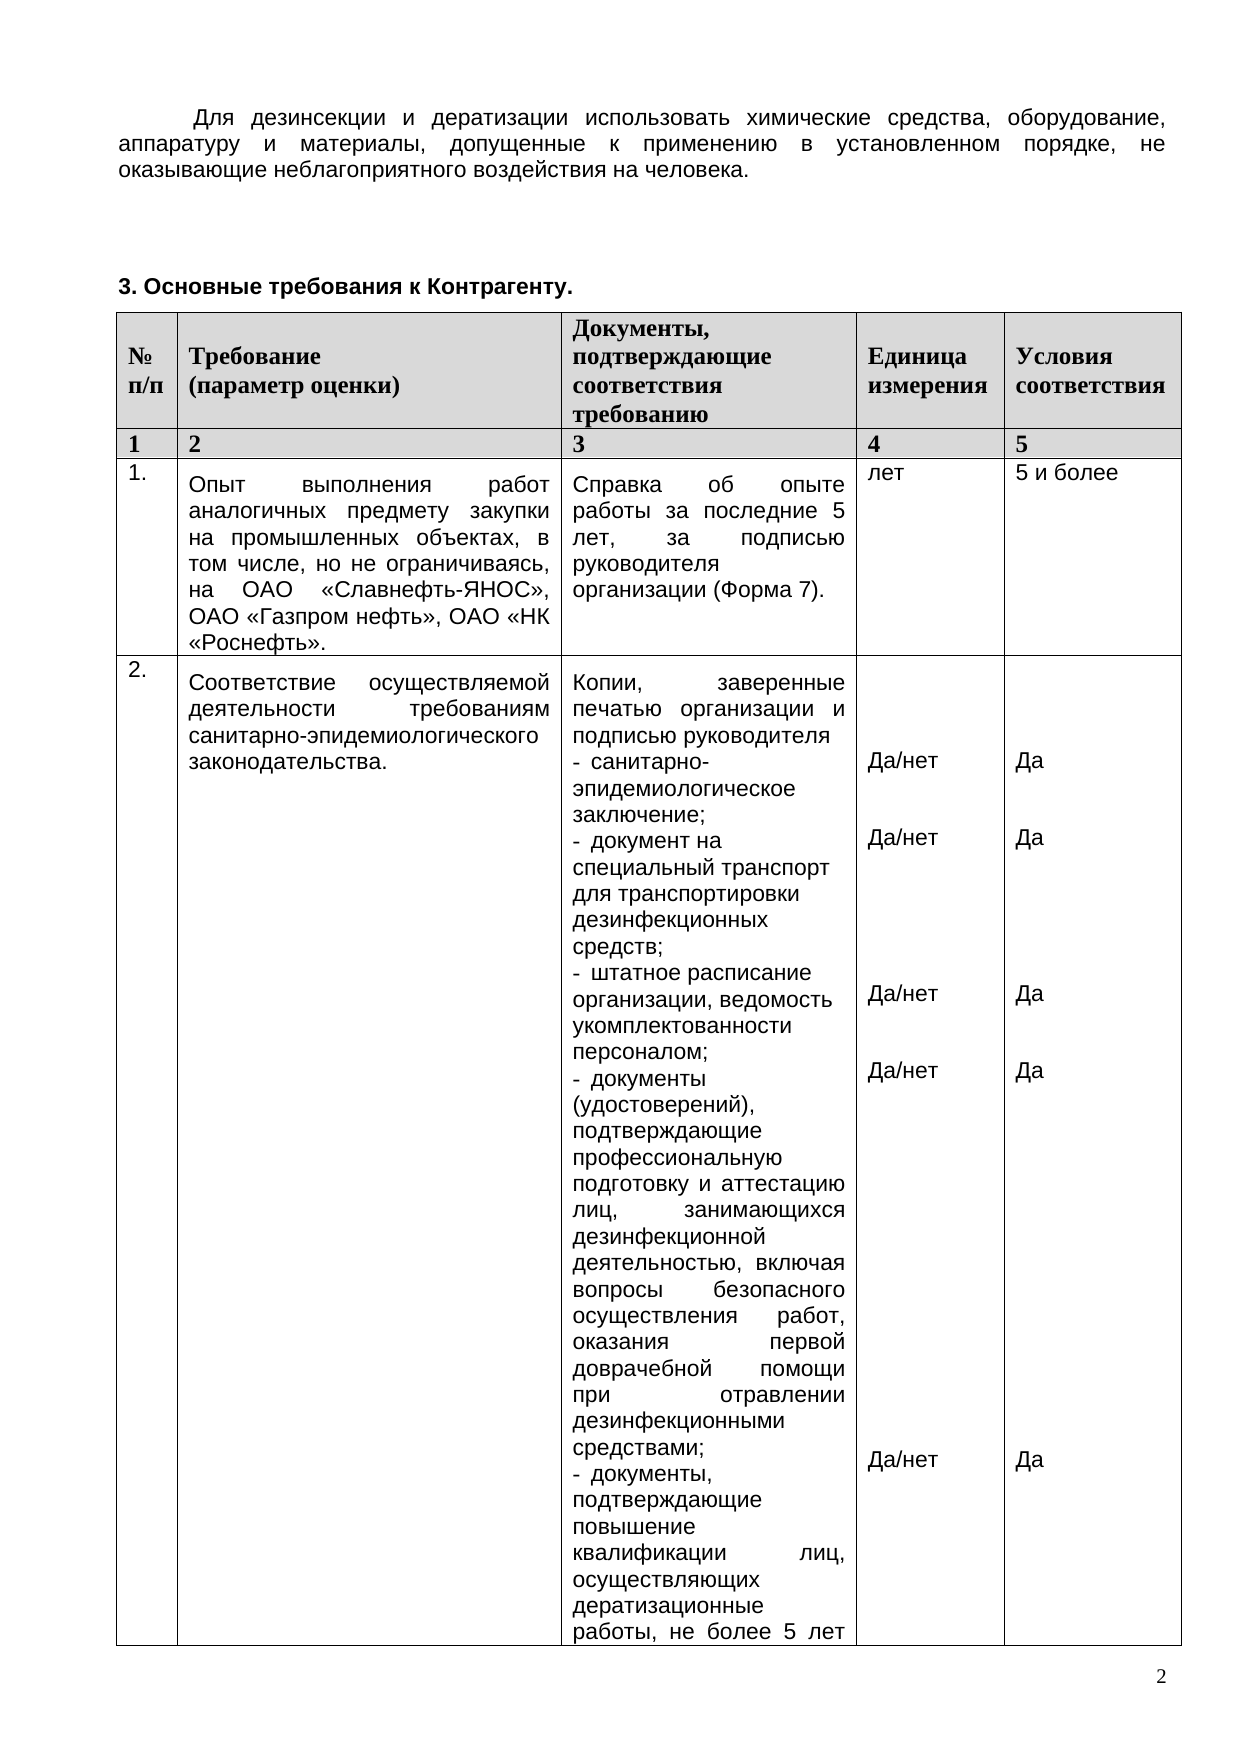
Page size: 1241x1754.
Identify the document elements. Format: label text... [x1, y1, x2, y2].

table_header Условия соответствия [1005, 313, 1181, 428]
table_header № п/п [117, 313, 177, 428]
table_cell 5 [1005, 429, 1181, 457]
table_cell лет [857, 459, 1004, 655]
table_header Требование (параметр оценки) [178, 313, 561, 428]
table_cell 1 [117, 429, 177, 457]
table_cell Да Да Да Да Да Да Да Да/нет Да [1005, 656, 1181, 1644]
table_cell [562, 656, 856, 1644]
table_header Единица измерения [857, 313, 1004, 428]
table_cell 3 [562, 429, 856, 457]
table_header Документы, подтверждающие соответствия требованию [562, 313, 856, 428]
table_cell Справка об опыте работы за последние 5 лет, за подписью руководителя организации (Форма 7). [562, 459, 856, 655]
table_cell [857, 656, 1004, 1644]
table_cell 2 [178, 429, 561, 457]
table_cell [117, 459, 177, 655]
table_cell Опыт выполнения работ аналогичных предмету закупки на промышленных объектах, в том числе, но не ограничиваясь, на ОАО «Славнефть-ЯНОС», ОАО «Газпром нефть», ОАО «НК «Роснефть». [178, 459, 561, 655]
table_cell [117, 656, 177, 1644]
text Для дезинсекции и дератизации использовать химические средства, оборудование, аппаратуру и материалы, допущенные к применению в установленном порядке, не оказывающие неблагоприятного воздействия на человека. [118, 103, 1166, 182]
text 3. Основные требования к Контрагенту. [118, 273, 1166, 299]
table_cell 5 и более [1005, 459, 1181, 655]
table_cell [178, 656, 561, 1644]
table_cell 4 [857, 429, 1004, 457]
